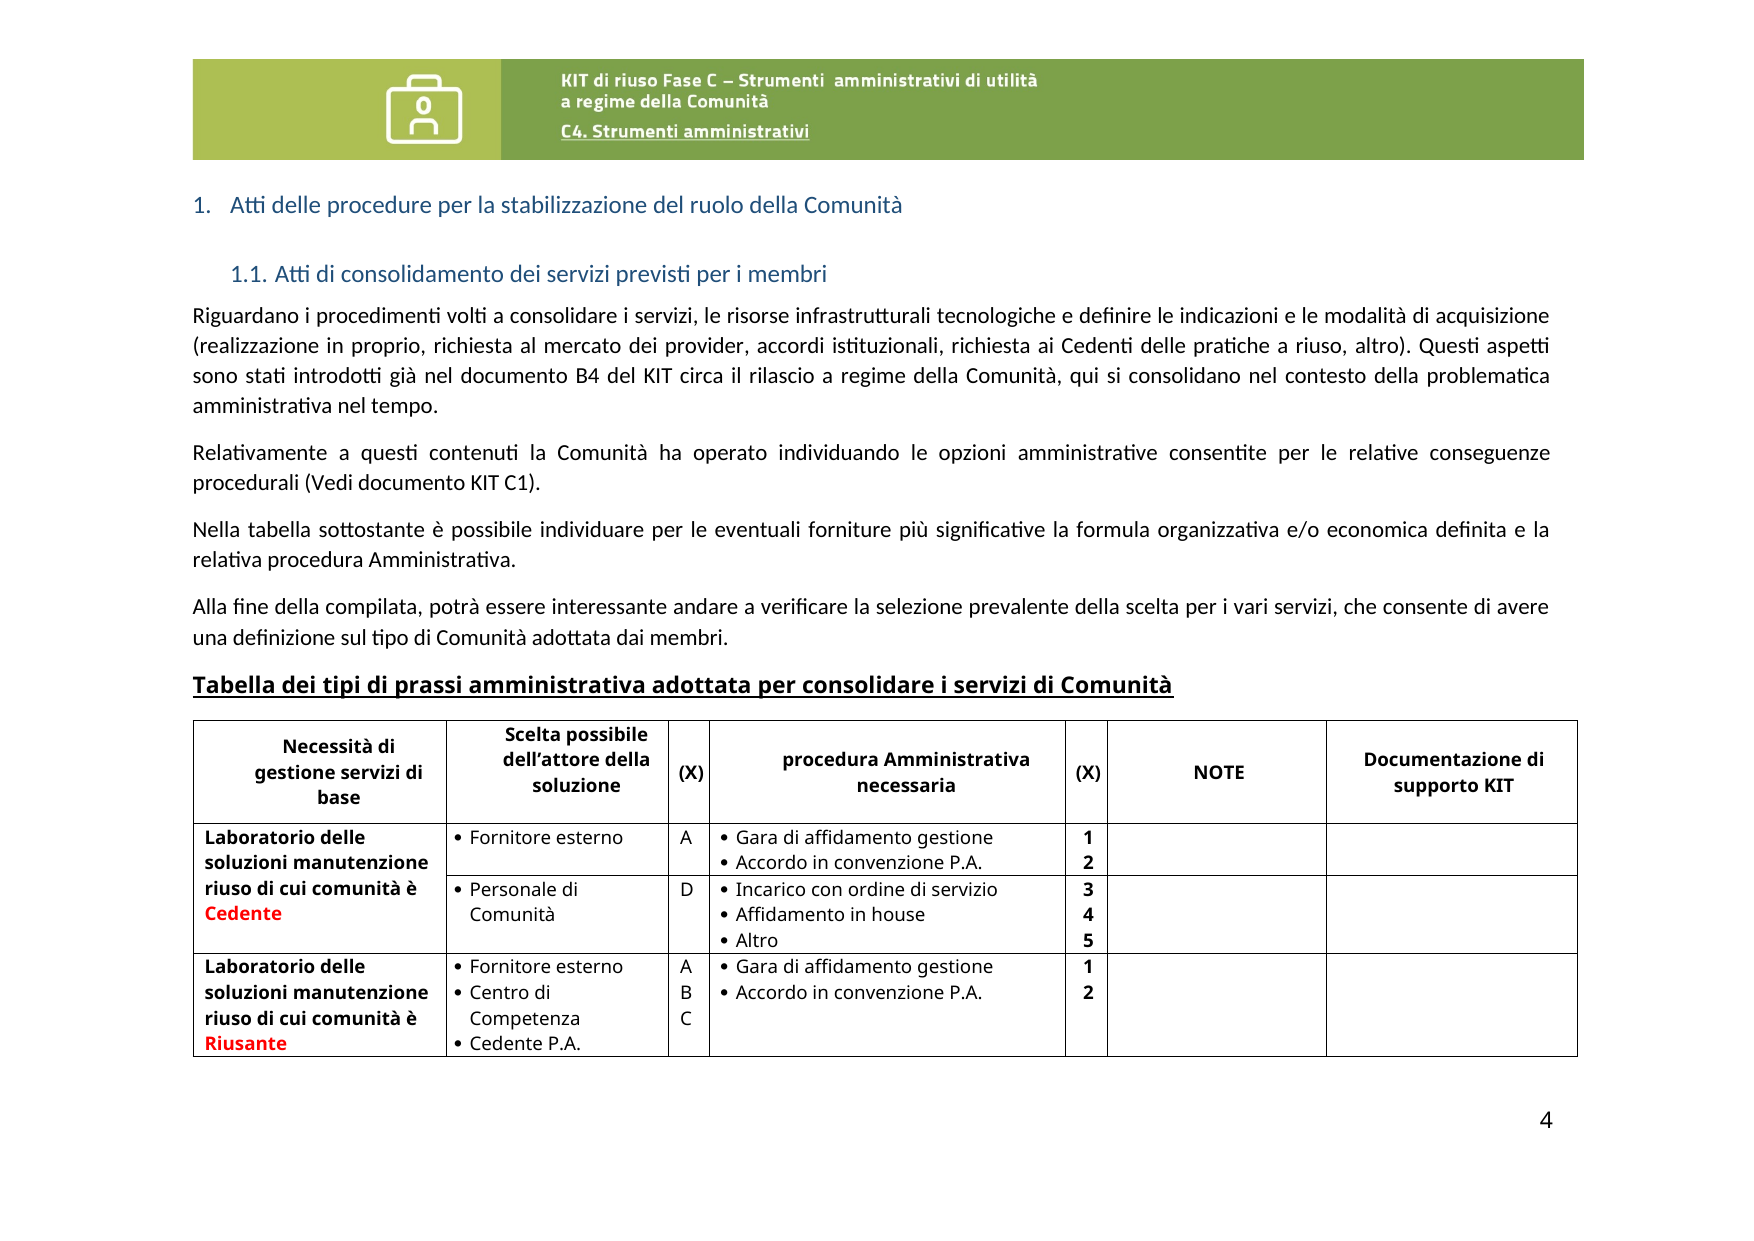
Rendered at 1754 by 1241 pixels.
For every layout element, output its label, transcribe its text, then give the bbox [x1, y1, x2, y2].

table_header procedura Amministrativa necessaria [710, 721, 1065, 823]
table_cell Personale di Comunità [447, 876, 668, 953]
table_cell 3 4 5 [1066, 876, 1107, 953]
subtitle Atti delle procedure per la stabilizzazione del ruolo della Comunità [192, 190, 1553, 220]
text Relativamente a questi contenuti la Comunità ha operato individuando le opzioni amministrative consentite per le relative conseguenze procedurali (Vedi documento KIT C1). [192, 438, 1553, 496]
table_cell [1327, 824, 1577, 875]
table_cell [1108, 954, 1326, 1056]
picture [192, 59, 1584, 160]
table_header Necessità di gestione servizi di base [194, 721, 446, 823]
table_cell Incarico con ordine di servizio Affidamento in house Altro [710, 876, 1065, 953]
table_cell Laboratorio delle soluzioni manutenzione riuso di cui comunità è Riusante [194, 954, 446, 1056]
text Alla fine della compilata, potrà essere interessante andare a verificare la selezione prevalente della scelta per i vari servizi, che consente di avere una definizione sul tipo di Comunità adottata dai membri. [192, 592, 1553, 651]
table_cell [1108, 824, 1326, 875]
text Tabella dei tipi di prassi amministrativa adottata per consolidare i servizi di Comunità [192, 669, 1553, 701]
table_cell A B C [669, 954, 709, 1056]
text Riguardano i procedimenti volti a consolidare i servizi, le risorse infrastrutturali tecnologiche e definire le indicazioni e le modalità di acquisizione (realizzazione in proprio, richiesta al mercato dei provider, accordi istituzionali, richiesta ai Cedenti delle pratiche a riuso, altro). Questi aspetti sono stati introdotti già nel documento B4 del KIT circa il rilascio a regime della Comunità, qui si consolidano nel contesto della problematica amministrativa nel tempo. [192, 301, 1553, 419]
table_cell 1 2 [1066, 954, 1107, 1056]
table_cell [1327, 876, 1577, 953]
table_cell Gara di affidamento gestione Accordo in convenzione P.A. [710, 954, 1065, 1056]
table_header (X) [1066, 721, 1107, 823]
table_cell [1327, 954, 1577, 1056]
table_header Documentazione di supporto KIT [1327, 721, 1577, 823]
table_cell A [669, 824, 709, 875]
table_header NOTE [1108, 721, 1326, 823]
table_cell [1108, 876, 1326, 953]
subtitle Atti di consolidamento dei servizi previsti per i membri [230, 258, 1553, 288]
table_cell D [669, 876, 709, 953]
text Nella tabella sottostante è possibile individuare per le eventuali forniture più significative la formula organizzativa e/o economica definita e la relativa procedura Amministrativa. [192, 515, 1553, 573]
table_header (X) [669, 721, 709, 823]
table_cell Laboratorio delle soluzioni manutenzione riuso di cui comunità è Cedente [194, 824, 446, 953]
table_cell Gara di affidamento gestione Accordo in convenzione P.A. [710, 824, 1065, 875]
table_header Scelta possibile dell’attore della soluzione [447, 721, 668, 823]
table_cell Fornitore esterno Centro di Competenza Cedente P.A. [447, 954, 668, 1056]
table_cell 1 2 [1066, 824, 1107, 875]
table_cell Fornitore esterno [447, 824, 668, 875]
